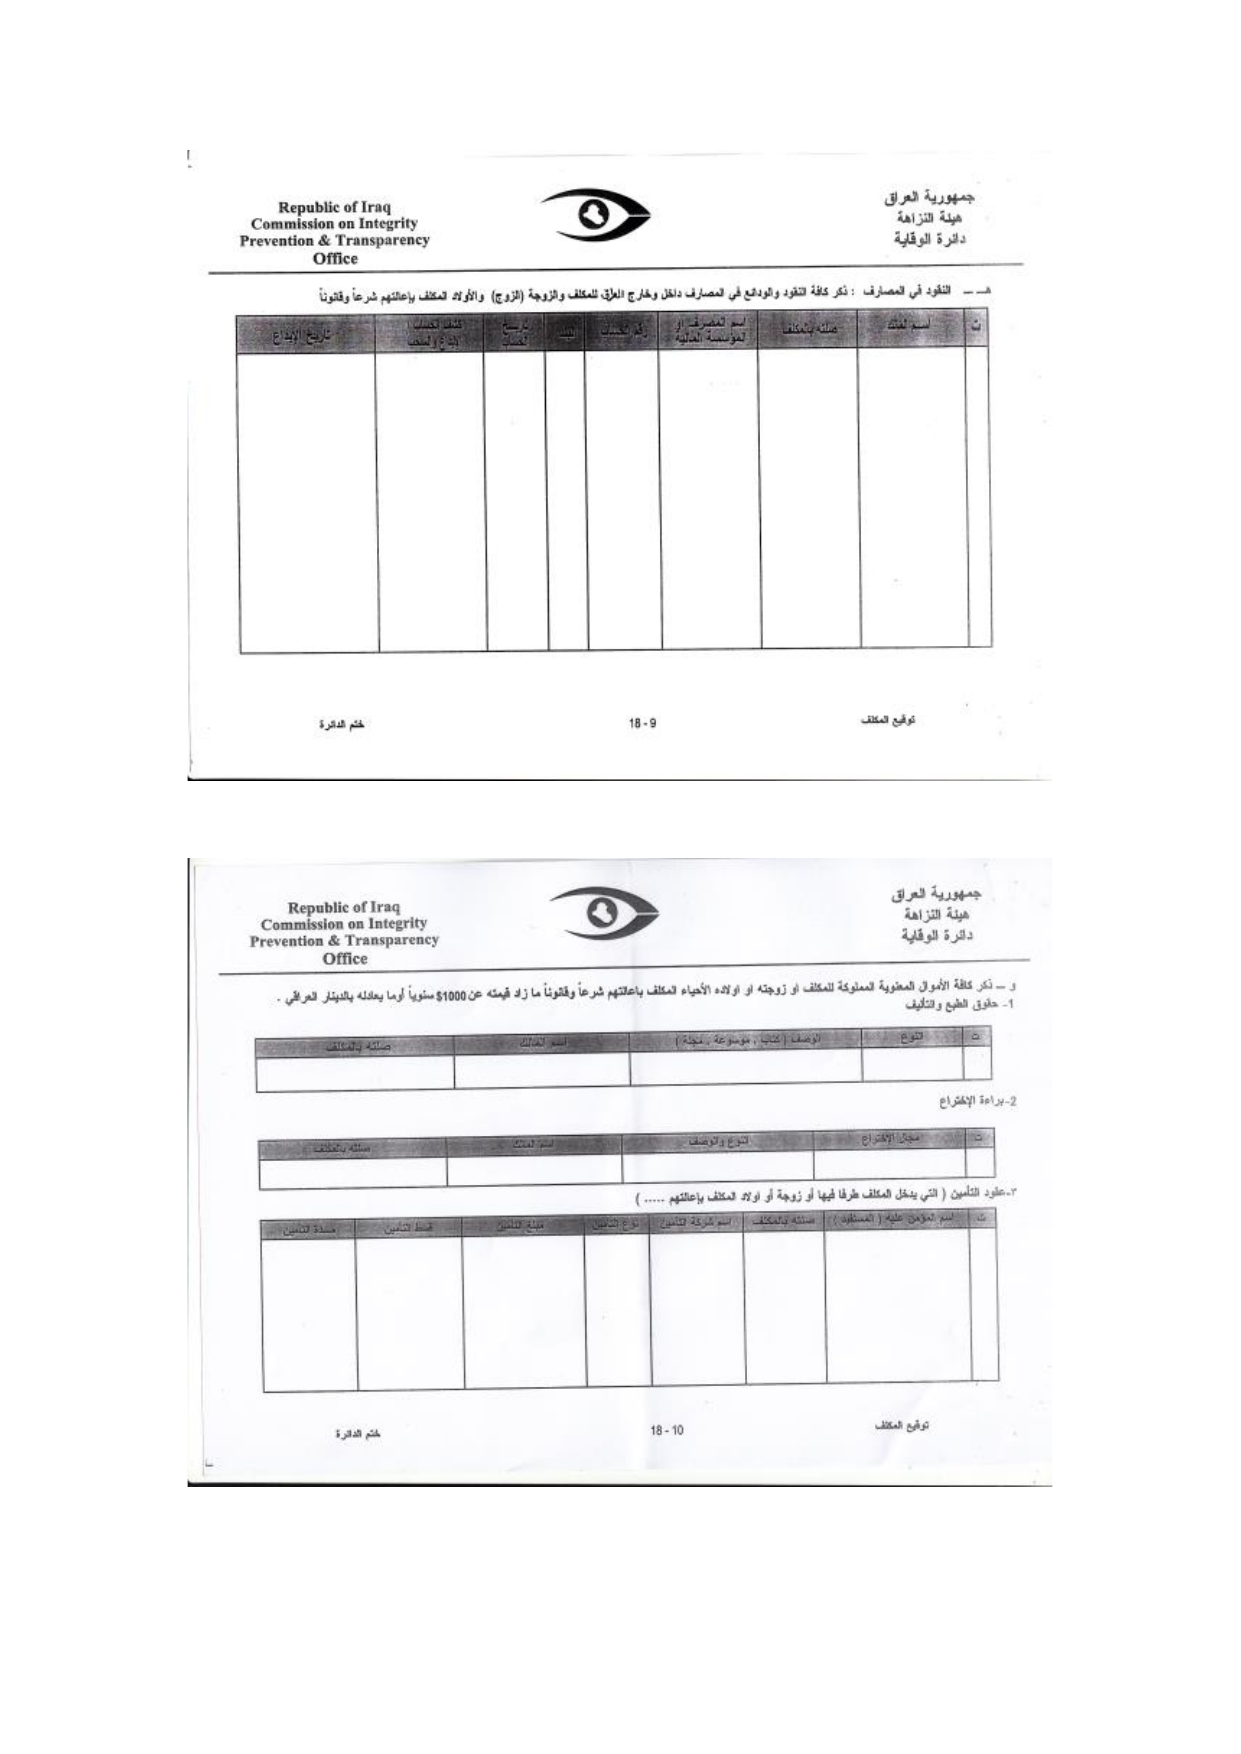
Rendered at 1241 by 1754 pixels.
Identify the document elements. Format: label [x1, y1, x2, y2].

picture [187, 150, 1053, 781]
picture [187, 858, 1053, 1487]
